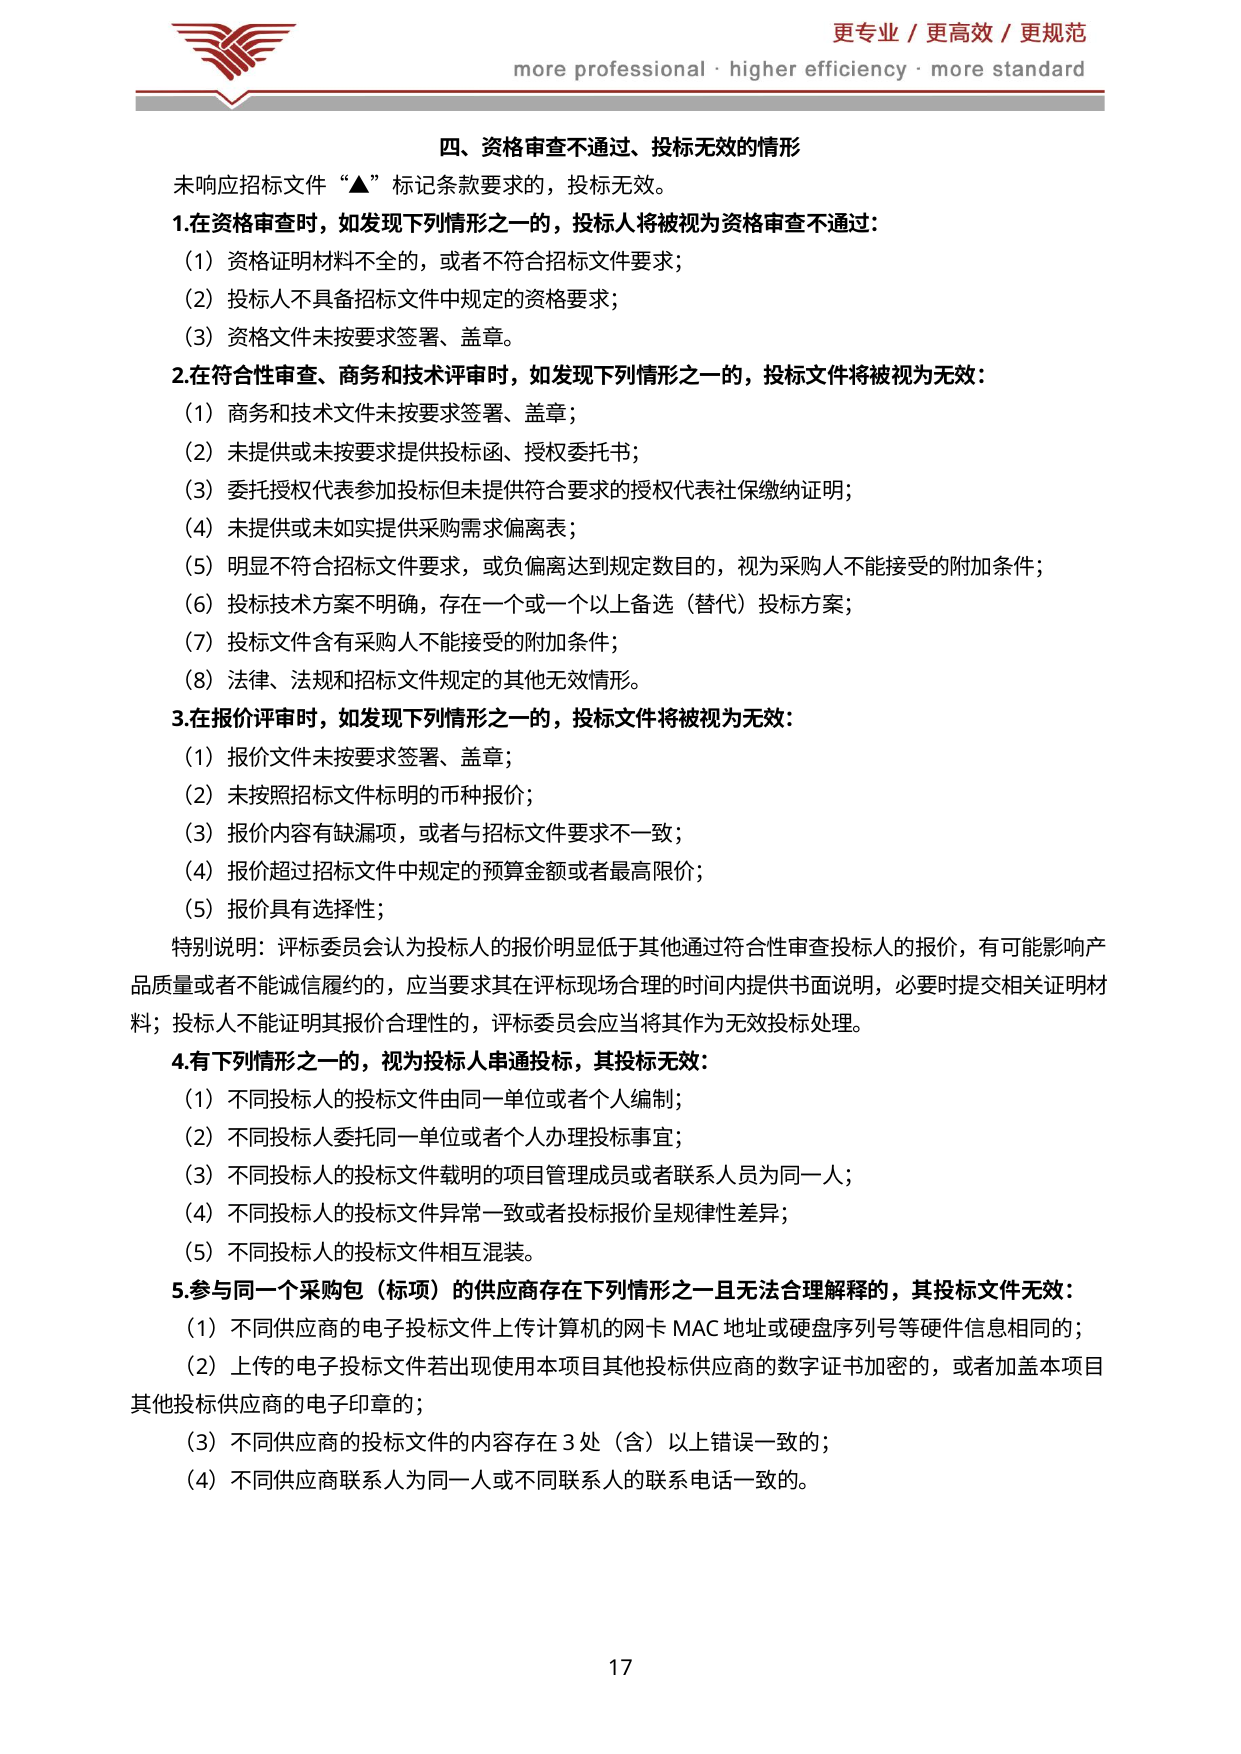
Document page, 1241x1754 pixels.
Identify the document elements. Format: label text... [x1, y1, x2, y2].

text 4.有下列情形之一的，视为投标人串通投标，其投标无效： [130, 1044, 1110, 1076]
text （2）未提供或未按要求提供投标函、授权委托书； [130, 434, 1110, 466]
text （4）未提供或未如实提供采购需求偏离表； [130, 511, 1110, 542]
text 2.在符合性审查、商务和技术评审时，如发现下列情形之一的，投标文件将被视为无效： [130, 358, 1110, 390]
text 未响应招标文件“▲”标记条款要求的，投标无效。 [130, 168, 1110, 199]
text 1.在资格审查时，如发现下列情形之一的，投标人将被视为资格审查不通过： [130, 206, 1110, 237]
text （3）报价内容有缺漏项，或者与招标文件要求不一致； [130, 816, 1110, 847]
text （1）资格证明材料不全的，或者不符合招标文件要求； [130, 244, 1110, 276]
text （3）委托授权代表参加投标但未提供符合要求的授权代表社保缴纳证明； [130, 473, 1110, 504]
text （2）未按照招标文件标明的币种报价； [130, 778, 1110, 809]
text 特别说明：评标委员会认为投标人的报价明显低于其他通过符合性审查投标人的报价，有可能影响产品质量或者不能诚信履约的，应当要求其在评标现场合理的时间内提供书面说明，必要时提交相关证明材料；投标人不能证明其报价合理性的，评标委员会应当将其作为无效投标处理。 [130, 930, 1110, 1038]
text （3）不同供应商的投标文件的内容存在3处（含）以上错误一致的； [130, 1425, 1110, 1457]
text （8）法律、法规和招标文件规定的其他无效情形。 [130, 663, 1110, 695]
text （1）报价文件未按要求签署、盖章； [130, 739, 1110, 771]
text （6）投标技术方案不明确，存在一个或一个以上备选（替代）投标方案； [130, 587, 1110, 619]
text （2）不同投标人委托同一单位或者个人办理投标事宜； [130, 1120, 1110, 1152]
text （4）不同投标人的投标文件异常一致或者投标报价呈规律性差异； [130, 1196, 1110, 1228]
text （1）不同供应商的电子投标文件上传计算机的网卡MAC地址或硬盘序列号等硬件信息相同的； [130, 1311, 1110, 1342]
picture [135, 0, 1105, 111]
text （2）上传的电子投标文件若出现使用本项目其他投标供应商的数字证书加密的，或者加盖本项目其他投标供应商的电子印章的； [130, 1349, 1110, 1418]
text 5.参与同一个采购包（标项）的供应商存在下列情形之一且无法合理解释的，其投标文件无效： [130, 1273, 1110, 1304]
text 四、资格审查不通过、投标无效的情形 [130, 130, 1110, 162]
text （7）投标文件含有采购人不能接受的附加条件； [130, 625, 1110, 657]
text （3）资格文件未按要求签署、盖章。 [130, 320, 1110, 352]
text （4）不同供应商联系人为同一人或不同联系人的联系电话一致的。 [130, 1463, 1110, 1495]
text （5）明显不符合招标文件要求，或负偏离达到规定数目的，视为采购人不能接受的附加条件； [130, 549, 1110, 581]
text （1）不同投标人的投标文件由同一单位或者个人编制； [130, 1082, 1110, 1114]
text （1）商务和技术文件未按要求签署、盖章； [130, 396, 1110, 428]
text （3）不同投标人的投标文件载明的项目管理成员或者联系人员为同一人； [130, 1158, 1110, 1190]
text （5）不同投标人的投标文件相互混装。 [130, 1234, 1110, 1266]
text （2）投标人不具备招标文件中规定的资格要求； [130, 282, 1110, 314]
text （5）报价具有选择性； [130, 892, 1110, 924]
text （4）报价超过招标文件中规定的预算金额或者最高限价； [130, 854, 1110, 886]
text 3.在报价评审时，如发现下列情形之一的，投标文件将被视为无效： [130, 701, 1110, 733]
